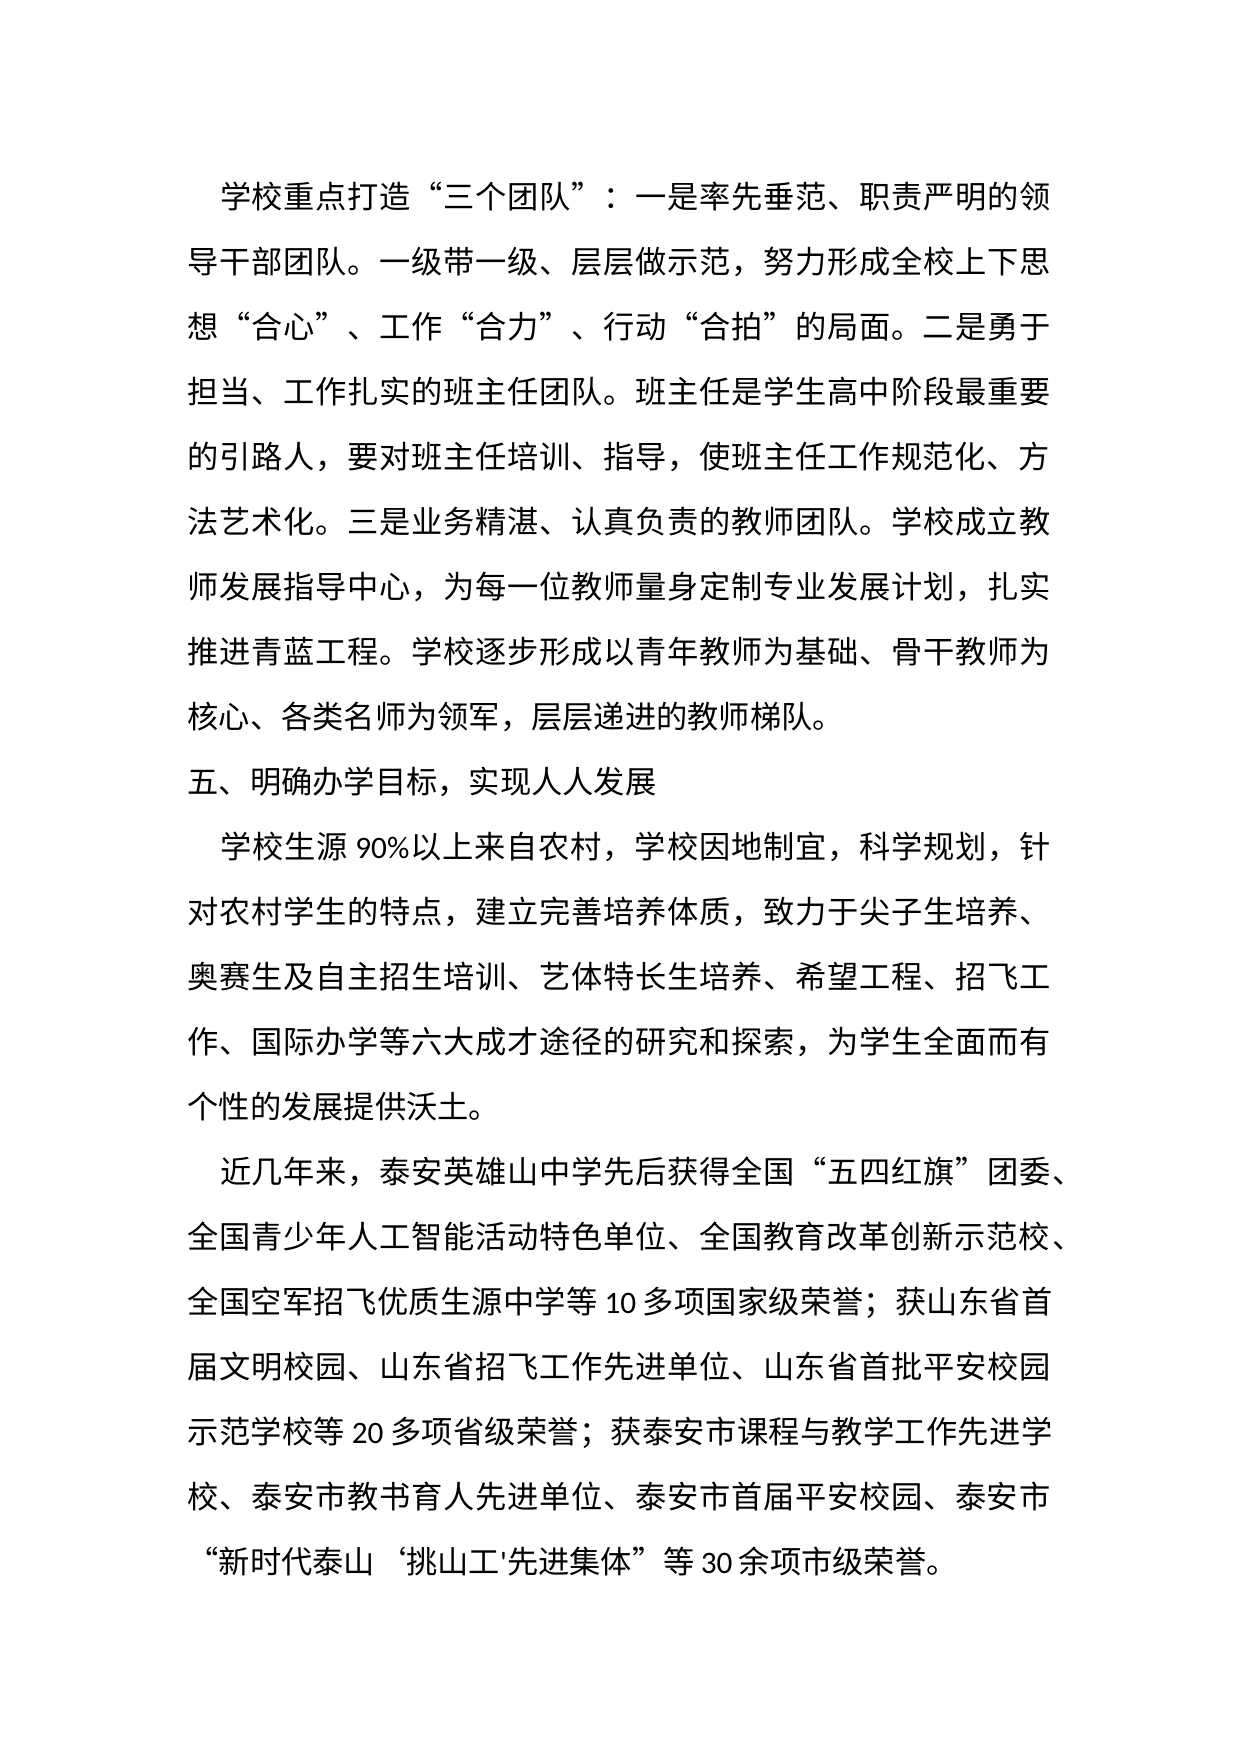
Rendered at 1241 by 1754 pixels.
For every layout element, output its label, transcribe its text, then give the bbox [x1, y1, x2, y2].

text 近几年来，泰安英雄山中学先后获得全国“五四红旗”团委、全国青少年人工智能活动特色单位、全国教育改革创新示范校、全国空军招飞优质生源中学等10多项国家级荣誉；获山东省首届文明校园、山东省招飞工作先进单位、山东省首批平安校园示范学校等20多项省级荣誉；获泰安市课程与教学工作先进学校、泰安市教书育人先进单位、泰安市首届平安校园、泰安市“新时代泰山‘挑山工'先进集体”等30余项市级荣誉。 [187, 1137, 1053, 1592]
text 学校生源90%以上来自农村，学校因地制宜，科学规划，针对农村学生的特点，建立完善培养体质，致力于尖子生培养、奥赛生及自主招生培训、艺体特长生培养、希望工程、招飞工作、国际办学等六大成才途径的研究和探索，为学生全面而有个性的发展提供沃土。 [187, 812, 1053, 1137]
text 学校重点打造“三个团队”：一是率先垂范、职责严明的领导干部团队。一级带一级、层层做示范，努力形成全校上下思想“合心”、工作“合力”、行动“合拍”的局面。二是勇于担当、工作扎实的班主任团队。班主任是学生高中阶段最重要的引路人，要对班主任培训、指导，使班主任工作规范化、方法艺术化。三是业务精湛、认真负责的教师团队。学校成立教师发展指导中心，为每一位教师量身定制专业发展计划，扎实推进青蓝工程。学校逐步形成以青年教师为基础、骨干教师为核心、各类名师为领军，层层递进的教师梯队。 [187, 162, 1053, 747]
text 五、明确办学目标，实现人人发展 [187, 747, 1053, 812]
